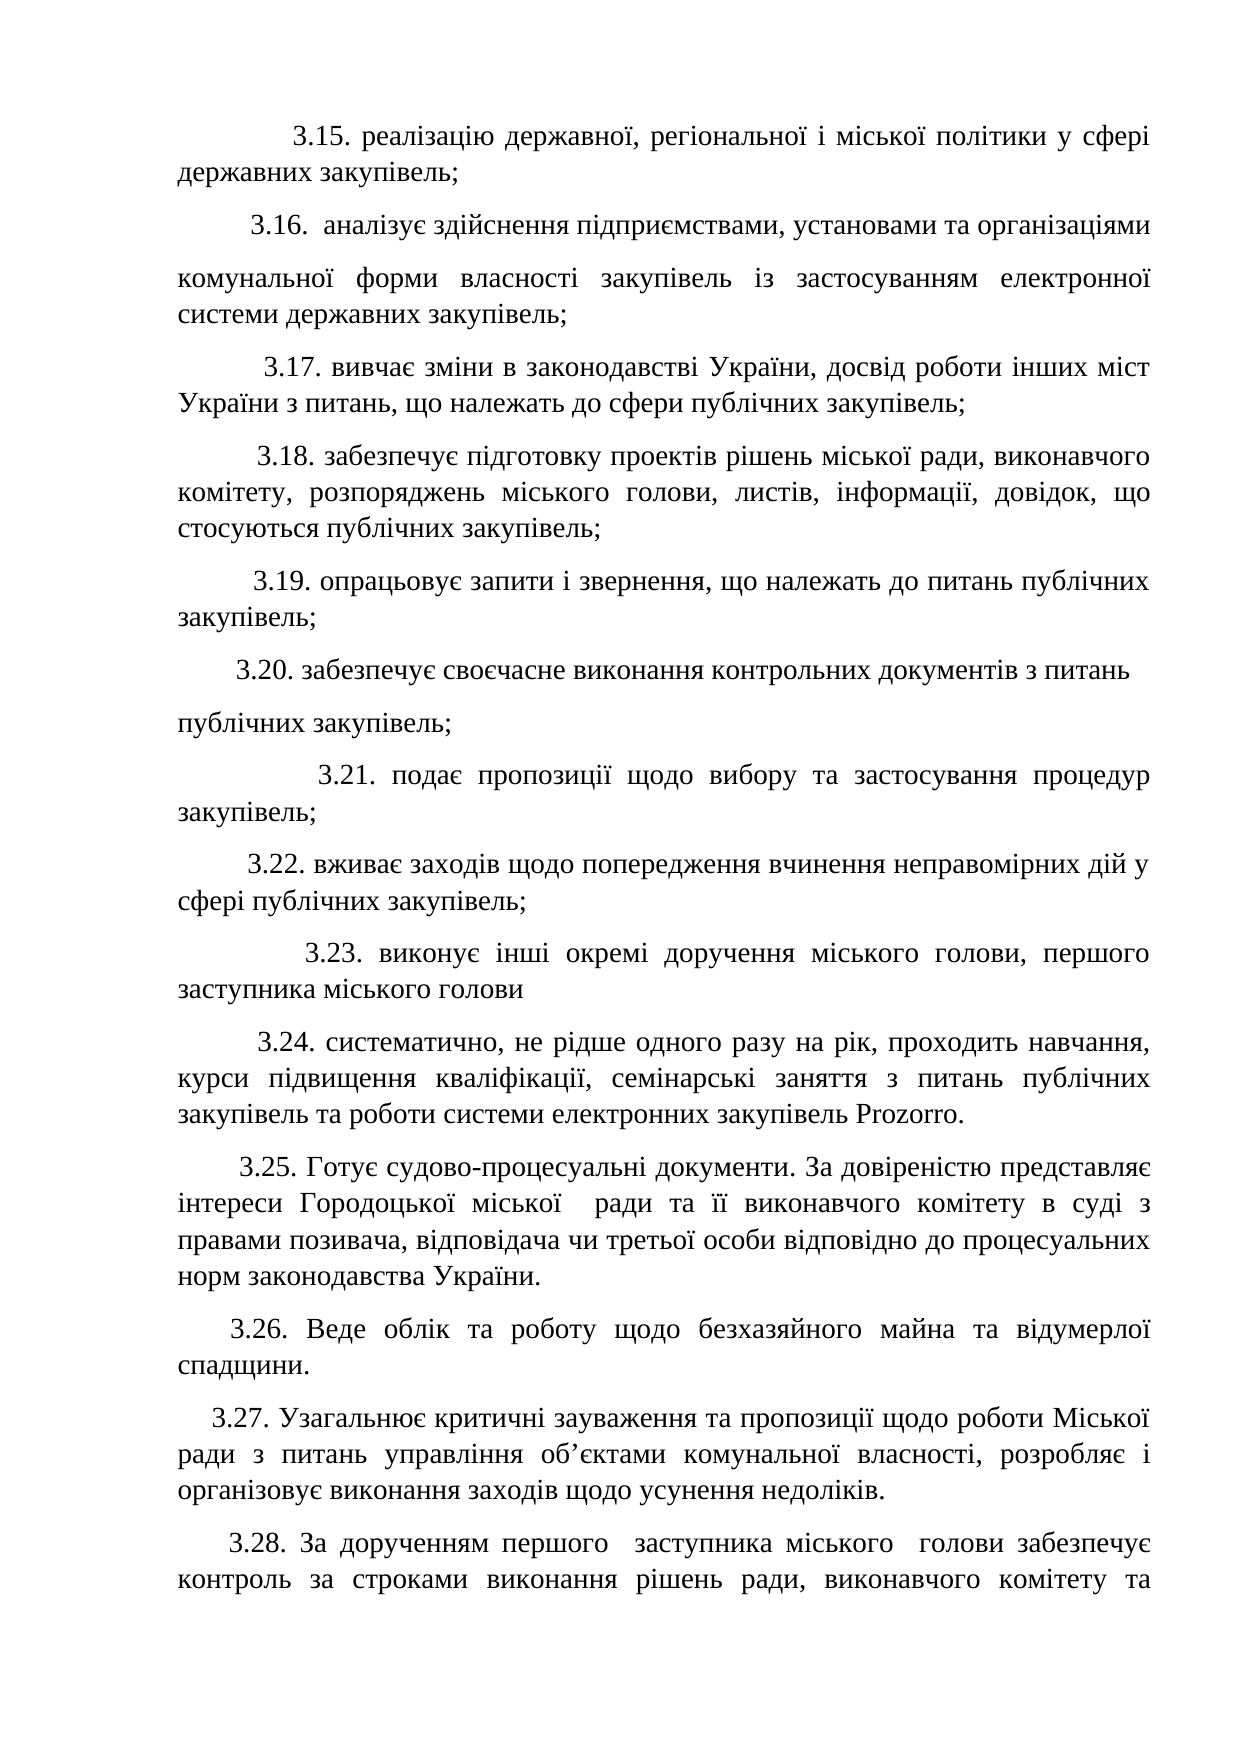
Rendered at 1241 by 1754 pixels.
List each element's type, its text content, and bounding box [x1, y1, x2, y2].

text 3.18. забезпечує підготовку проектів рішень міської ради, виконавчого комітету, розпоряджень міського голови, листів, інформації, довідок, що стосуються публічних закупівель; [177, 438, 1152, 544]
text 3.27. Узагальнює критичні зауваження та пропозиції щодо роботи Міської ради з питань управління об’єктами комунальної власності, розробляє і організовує виконання заходів щодо усунення недоліків. [177, 1400, 1152, 1506]
text 3.16. аналізує здійснення підприємствами, установами та організаціями [177, 207, 1152, 241]
text 3.26. Веде облік та роботу щодо безхазяйного майна та відумерлої спадщини. [177, 1311, 1152, 1380]
text 3.21. подає пропозиції щодо вибору та застосування процедур закупівель; [177, 757, 1152, 827]
text 3.24. систематично, не рідше одного разу на рік, проходить навчання, курси підвищення кваліфікації, семінарські заняття з питань публічних закупівель та роботи системи електронних закупівель Prozorro. [177, 1024, 1152, 1130]
text 3.22. вживає заходів щодо попередження вчинення неправомірних дій у сфері публічних закупівель; [177, 846, 1152, 916]
text 3.23. виконує інші окремі доручення міського голови, першого заступника міського голови [177, 935, 1152, 1005]
text комунальної форми власності закупівель із застосуванням електронної системи державних закупівель; [177, 260, 1152, 329]
text 3.25. Готує судово-процесуальні документи. За довіреністю представляє інтереси Городоцької міської ради та її виконавчого комітету в суді з правами позивача, відповідача чи третьої особи відповідно до процесуальних норм законодавства України. [177, 1149, 1152, 1291]
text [177, 1525, 1152, 1594]
text 3.15. реалізацію державної, регіональної і міської політики у сфері державних закупівель; [177, 118, 1152, 188]
text публічних закупівель; [177, 705, 1152, 738]
text 3.19. опрацьовує запити і звернення, що належать до питань публічних закупівель; [177, 563, 1152, 633]
text 3.17. вивчає зміни в законодавстві України, досвід роботи інших міст України з питань, що належать до сфери публічних закупівель; [177, 349, 1152, 418]
text 3.20. забезпечує своєчасне виконання контрольних документів з питань [177, 652, 1152, 685]
